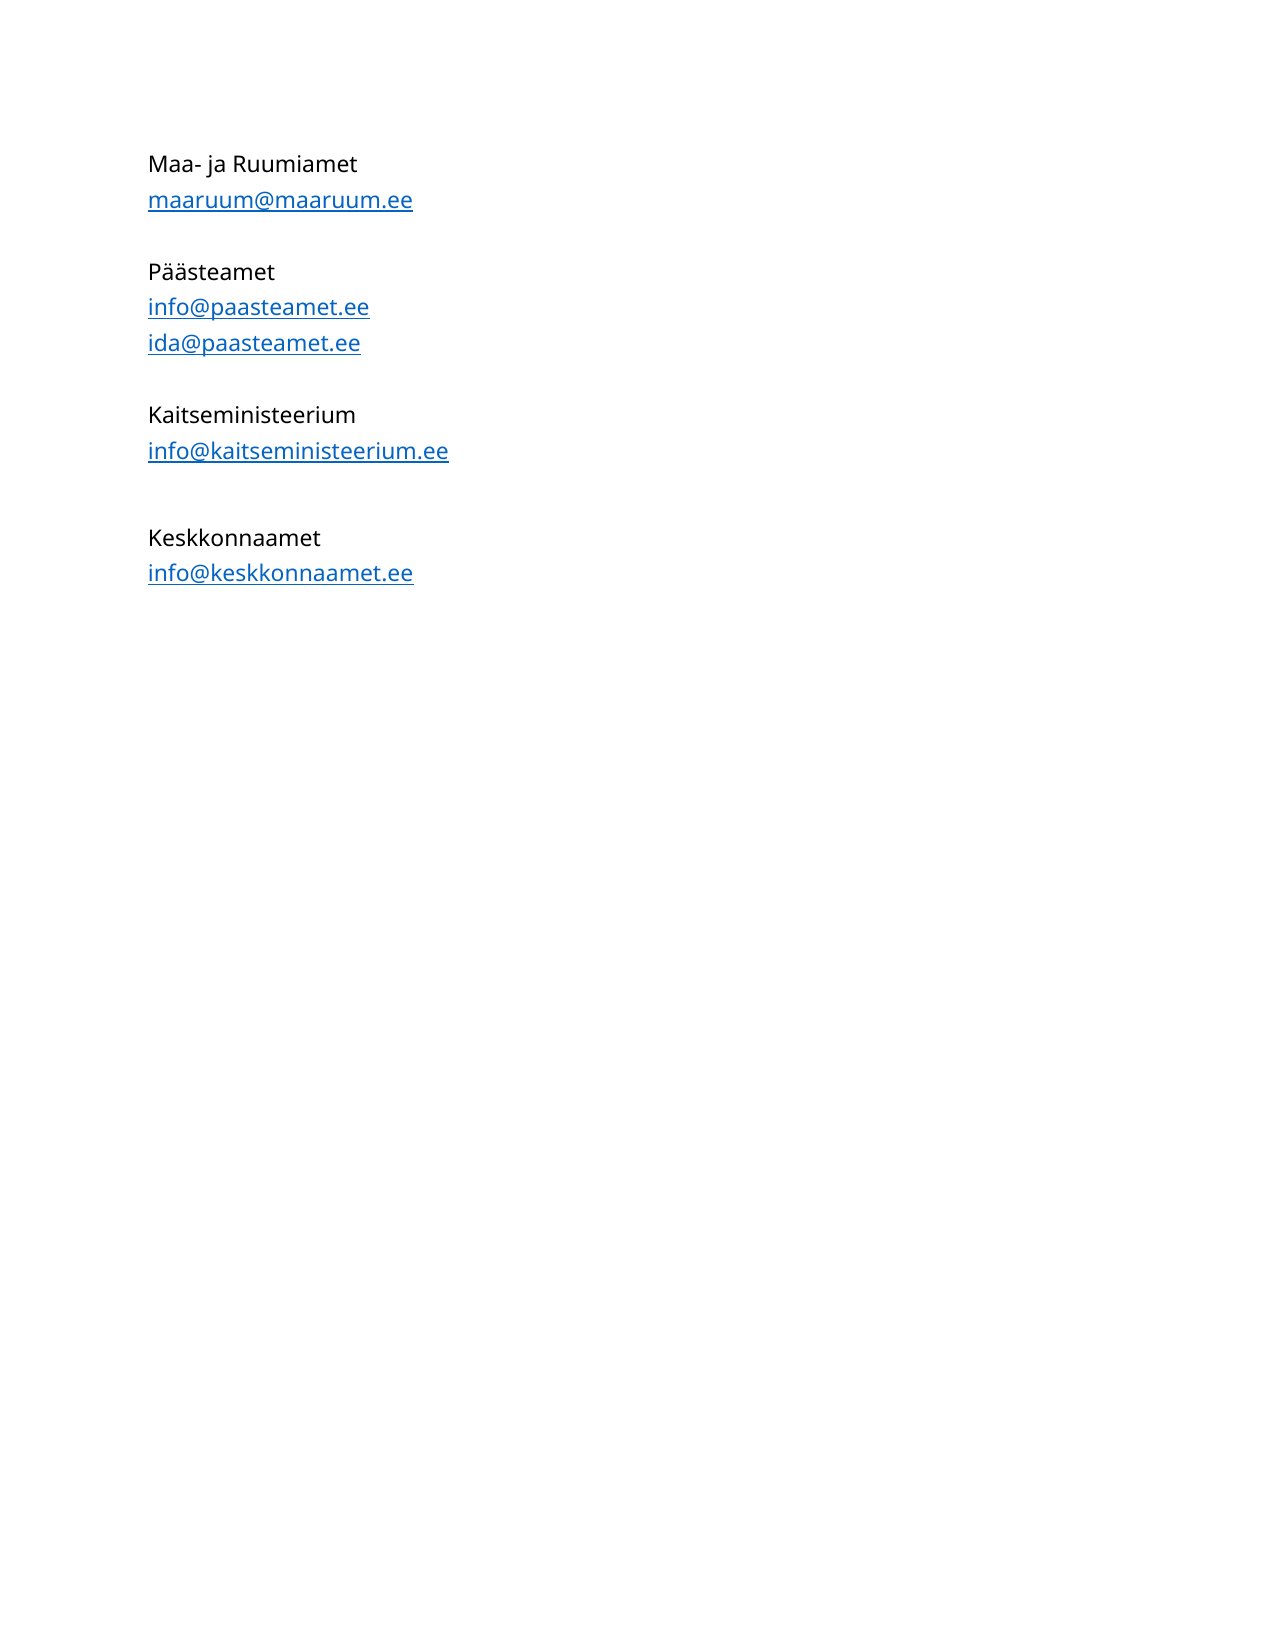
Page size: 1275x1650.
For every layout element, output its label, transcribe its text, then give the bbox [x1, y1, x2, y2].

text Päästeamet [148, 255, 1127, 287]
text info@paasteamet.ee [148, 291, 1127, 323]
text maaruum@maaruum.ee [148, 183, 1127, 215]
text Kaitseministeerium [148, 399, 1127, 430]
text ida@paasteamet.ee [148, 327, 1127, 358]
text Maa- ja Ruumiamet [148, 148, 1127, 179]
text info@keskkonnaamet.ee [148, 557, 1127, 589]
text Keskkonnaamet [148, 521, 1127, 553]
text info@kaitseministeerium.ee [148, 435, 1127, 466]
